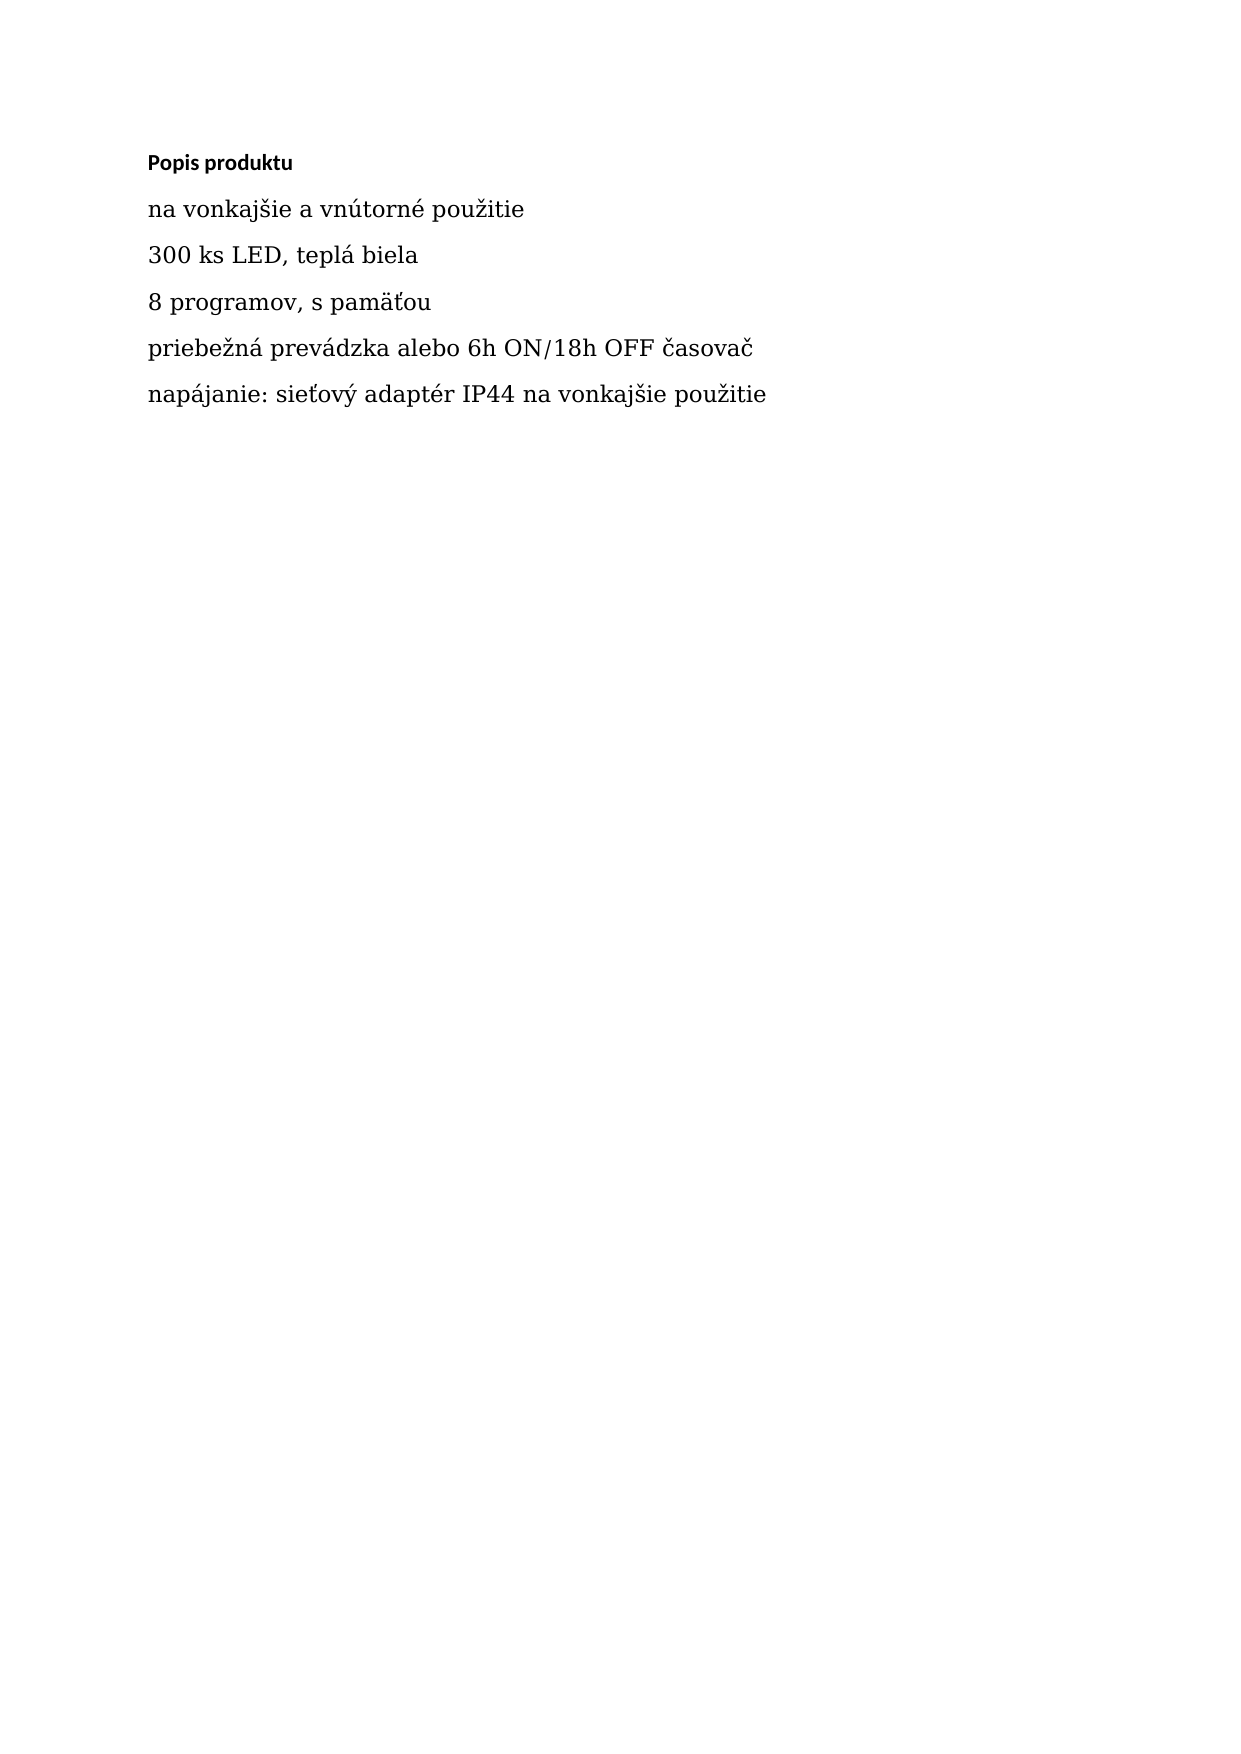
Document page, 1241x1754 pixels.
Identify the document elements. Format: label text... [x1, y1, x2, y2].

text Popis produktu [148, 148, 1093, 176]
text 300 ks LED, teplá biela [148, 241, 1093, 268]
text napájanie: sieťový adaptér IP44 na vonkajšie použitie [148, 380, 1093, 407]
text 8 programov, s pamäťou [148, 287, 1093, 315]
text na vonkajšie a vnútorné použitie [148, 194, 1093, 222]
text priebežná prevádzka alebo 6h ON/18h OFF časovač [148, 333, 1093, 361]
